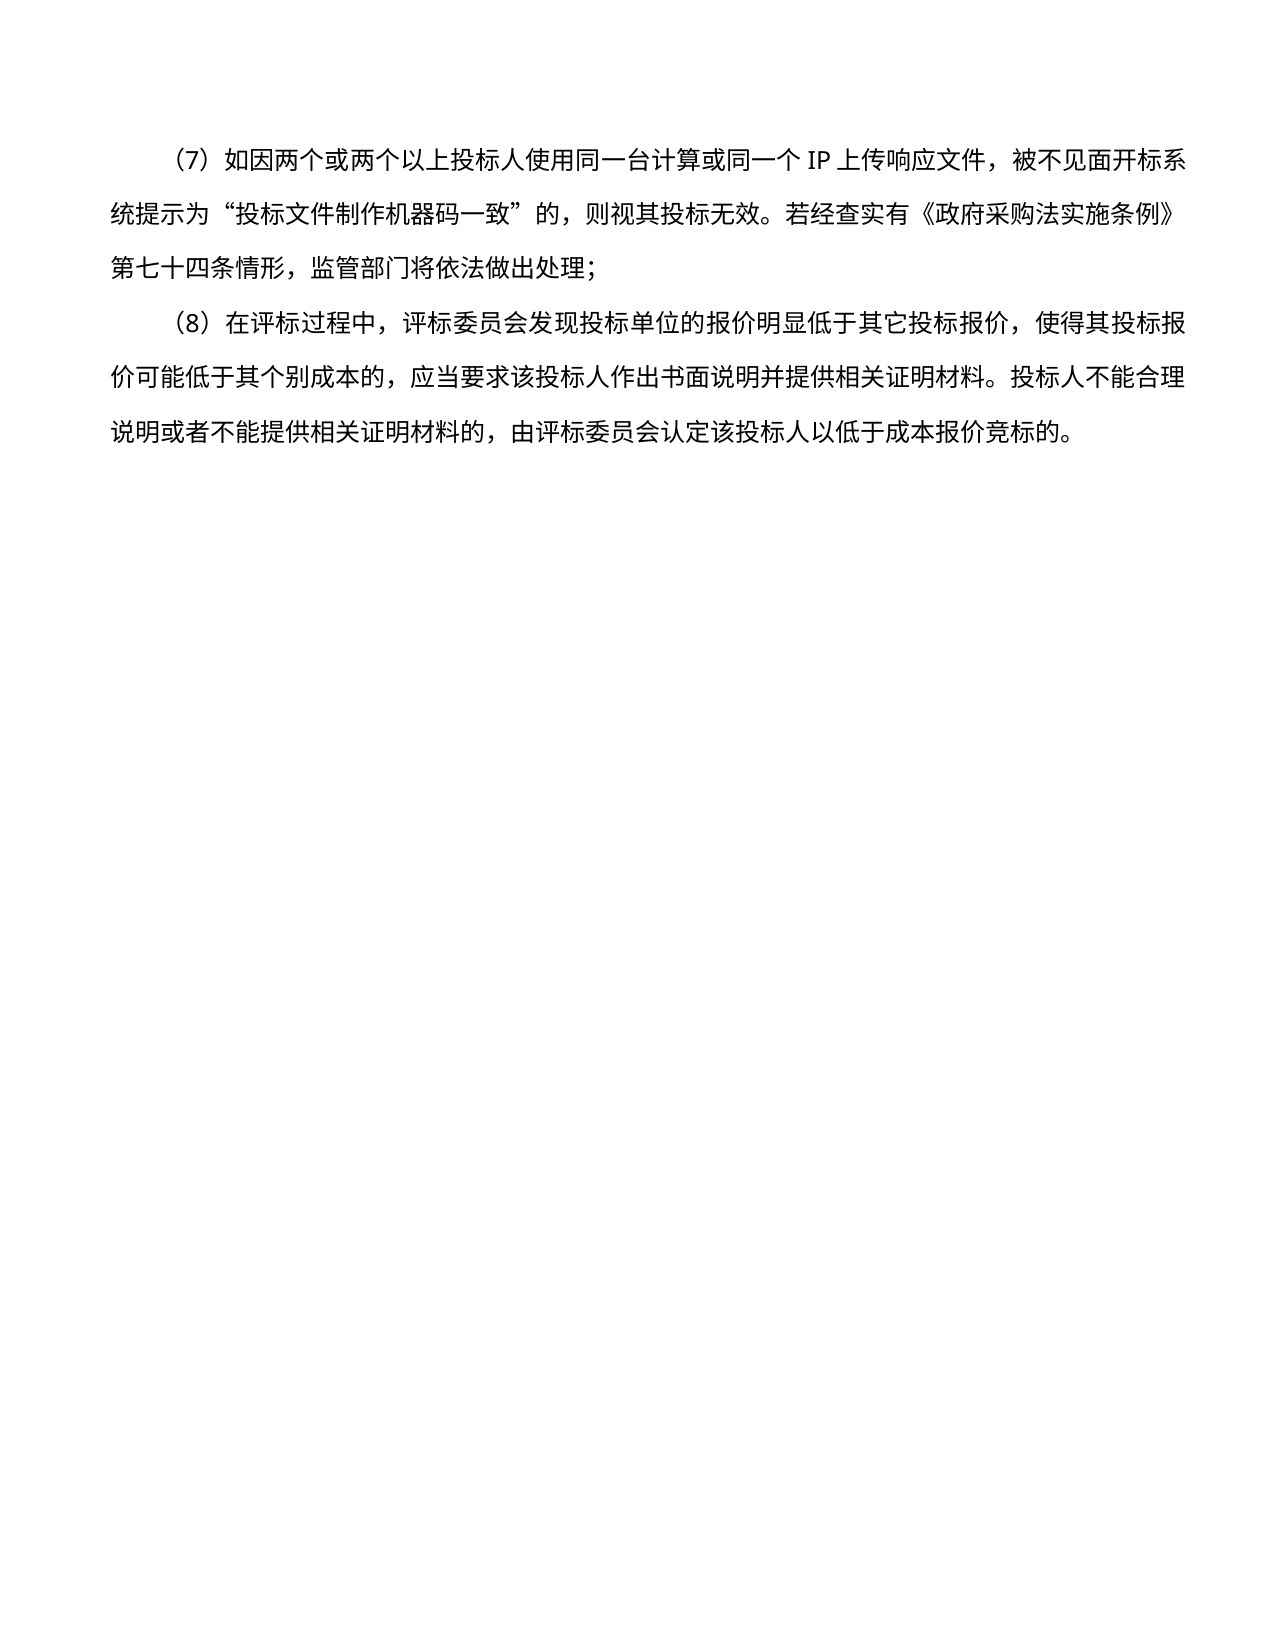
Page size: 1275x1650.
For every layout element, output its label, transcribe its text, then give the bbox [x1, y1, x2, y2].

text （7）如因两个或两个以上投标人使用同一台计算或同一个IP上传响应文件，被不见面开标系统提示为“投标文件制作机器码一致”的，则视其投标无效。若经查实有《政府采购法实施条例》第七十四条情形，监管部门将依法做出处理； [110, 140, 1188, 285]
text （8）在评标过程中，评标委员会发现投标单位的报价明显低于其它投标报价，使得其投标报价可能低于其个别成本的，应当要求该投标人作出书面说明并提供相关证明材料。投标人不能合理说明或者不能提供相关证明材料的，由评标委员会认定该投标人以低于成本报价竞标的。 [110, 303, 1188, 448]
